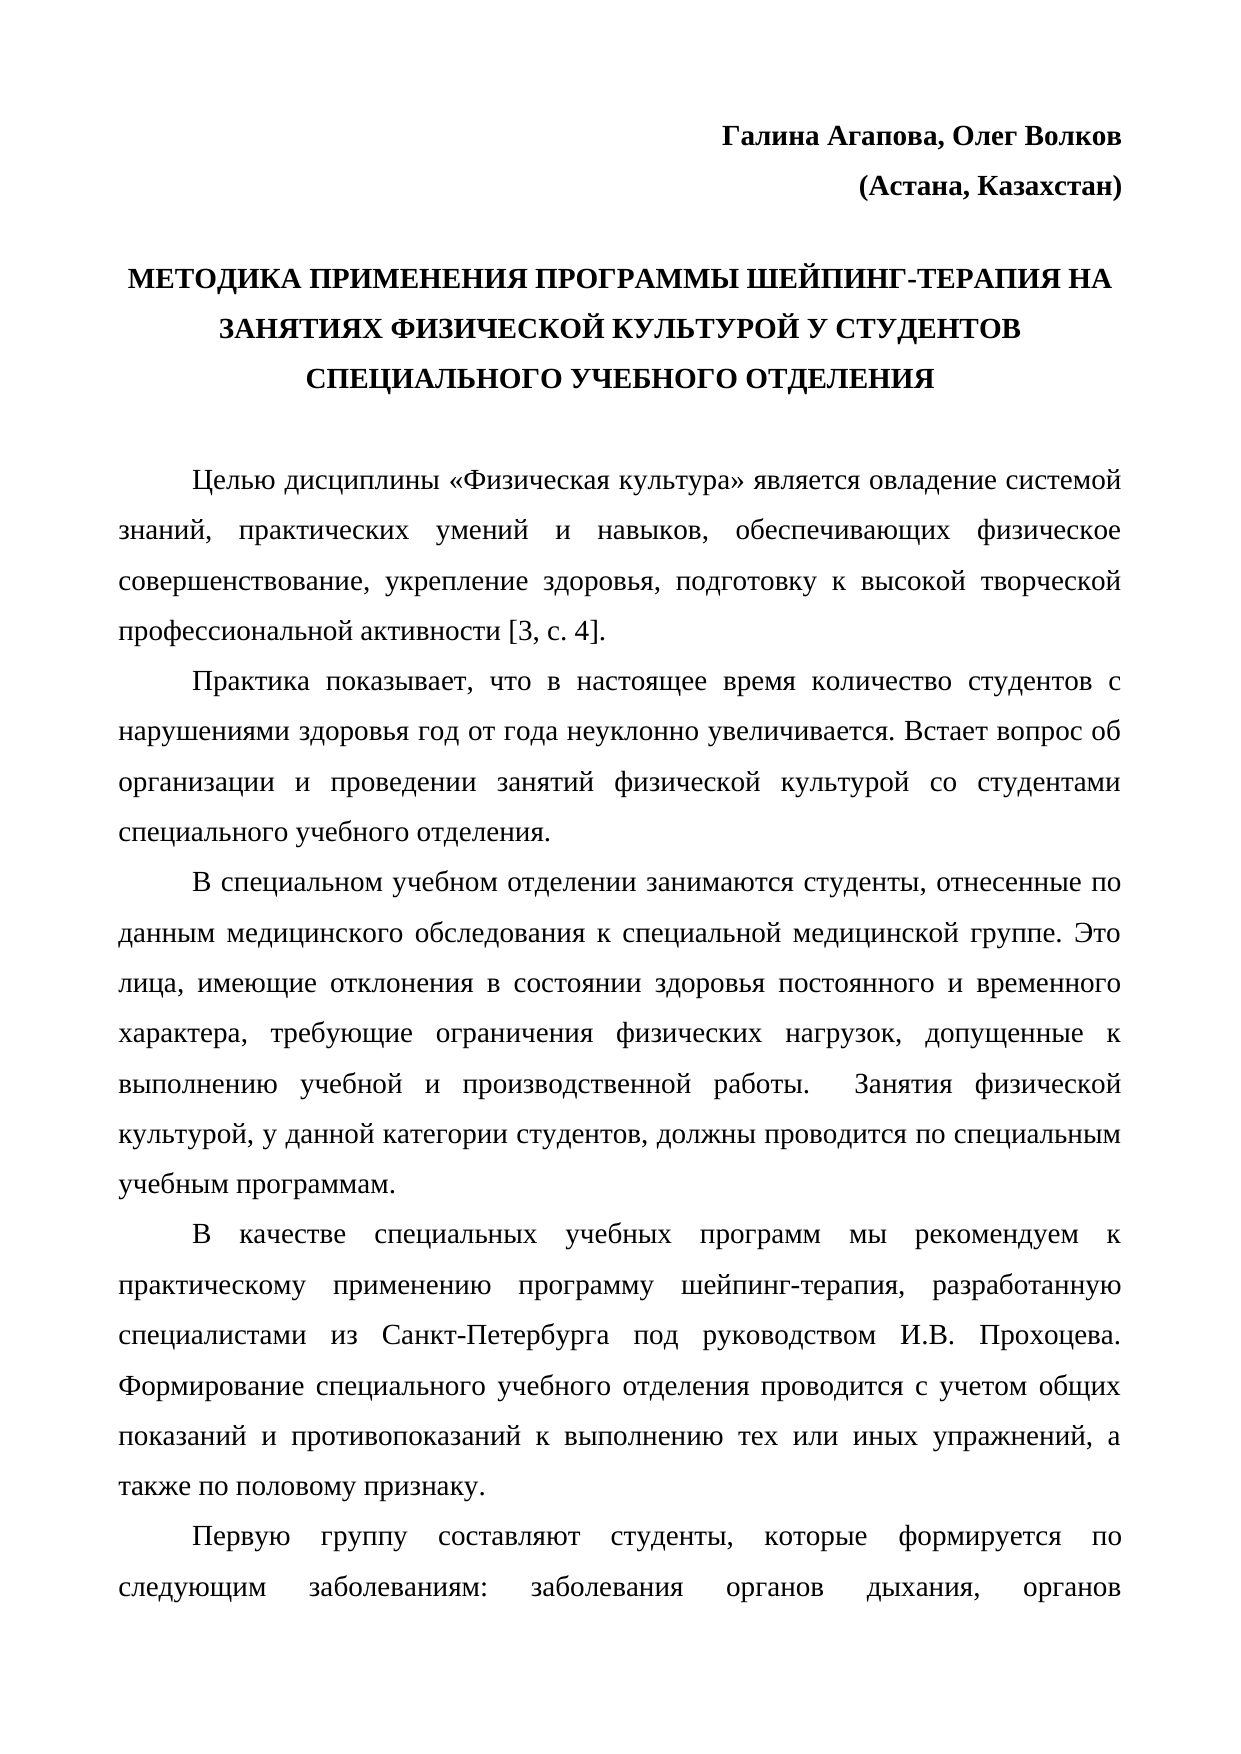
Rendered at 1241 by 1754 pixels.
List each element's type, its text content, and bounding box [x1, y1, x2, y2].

text (Астана, Казахстан) [118, 168, 1122, 202]
text Целью дисциплины «Физическая культура» является овладение системой знаний, практических умений и навыков, обеспечивающих физическое совершенствование, укрепление здоровья, подготовку к высокой творческой профессиональной активности [3, с. 4]. [118, 462, 1122, 646]
text МЕТОДИКА ПРИМЕНЕНИЯ ПРОГРАММЫ ШЕЙПИНГ-ТЕРАПИЯ НА ЗАНЯТИЯХ ФИЗИЧЕСКОЙ КУЛЬТУРОЙ У СТУДЕНТОВ СПЕЦИАЛЬНОГО УЧЕБНОГО ОТДЕЛЕНИЯ [118, 261, 1122, 395]
text Практика показывает, что в настоящее время количество студентов с нарушениями здоровья год от года неуклонно увеличивается. Встает вопрос об организации и проведении занятий физической культурой со студентами специального учебного отделения. [118, 663, 1122, 848]
text В специальном учебном отделении занимаются студенты, отнесенные по данным медицинского обследования к специальной медицинской группе. Это лица, имеющие отклонения в состоянии здоровья постоянного и временного характера, требующие ограничения физических нагрузок, допущенные к выполнению учебной и производственной работы. Занятия физической культурой, у данной категории студентов, должны проводится по специальным учебным программам. [118, 864, 1122, 1200]
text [118, 1518, 1122, 1602]
text Галина Агапова, Олег Волков [118, 118, 1122, 152]
text В качестве специальных учебных программ мы рекомендуем к практическому применению программу шейпинг-терапия, разработанную специалистами из Санкт-Петербурга под руководством И.В. Прохоцева. Формирование специального учебного отделения проводится с учетом общих показаний и противопоказаний к выполнению тех или иных упражнений, а также по половому признаку. [118, 1217, 1122, 1502]
